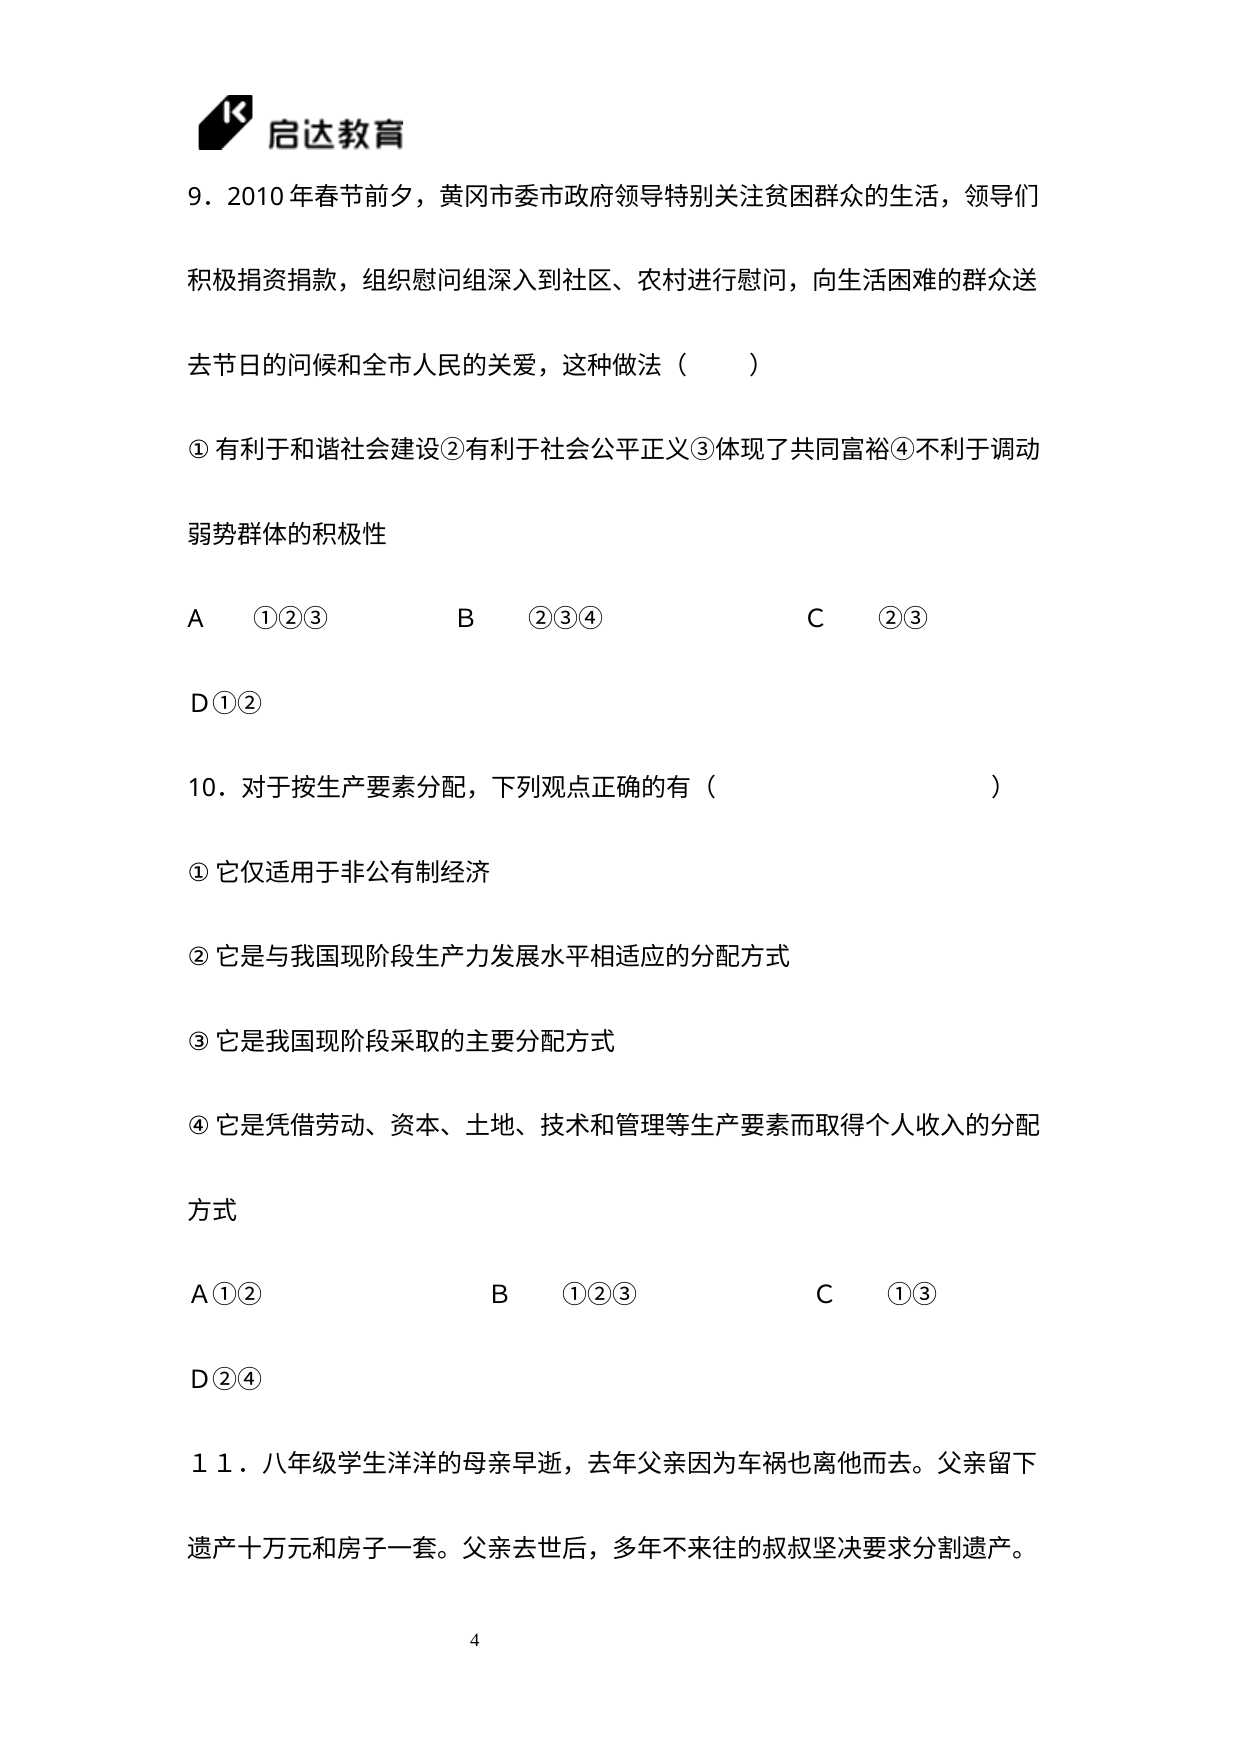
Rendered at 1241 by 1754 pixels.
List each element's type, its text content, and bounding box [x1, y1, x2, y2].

picture [198, 95, 404, 150]
